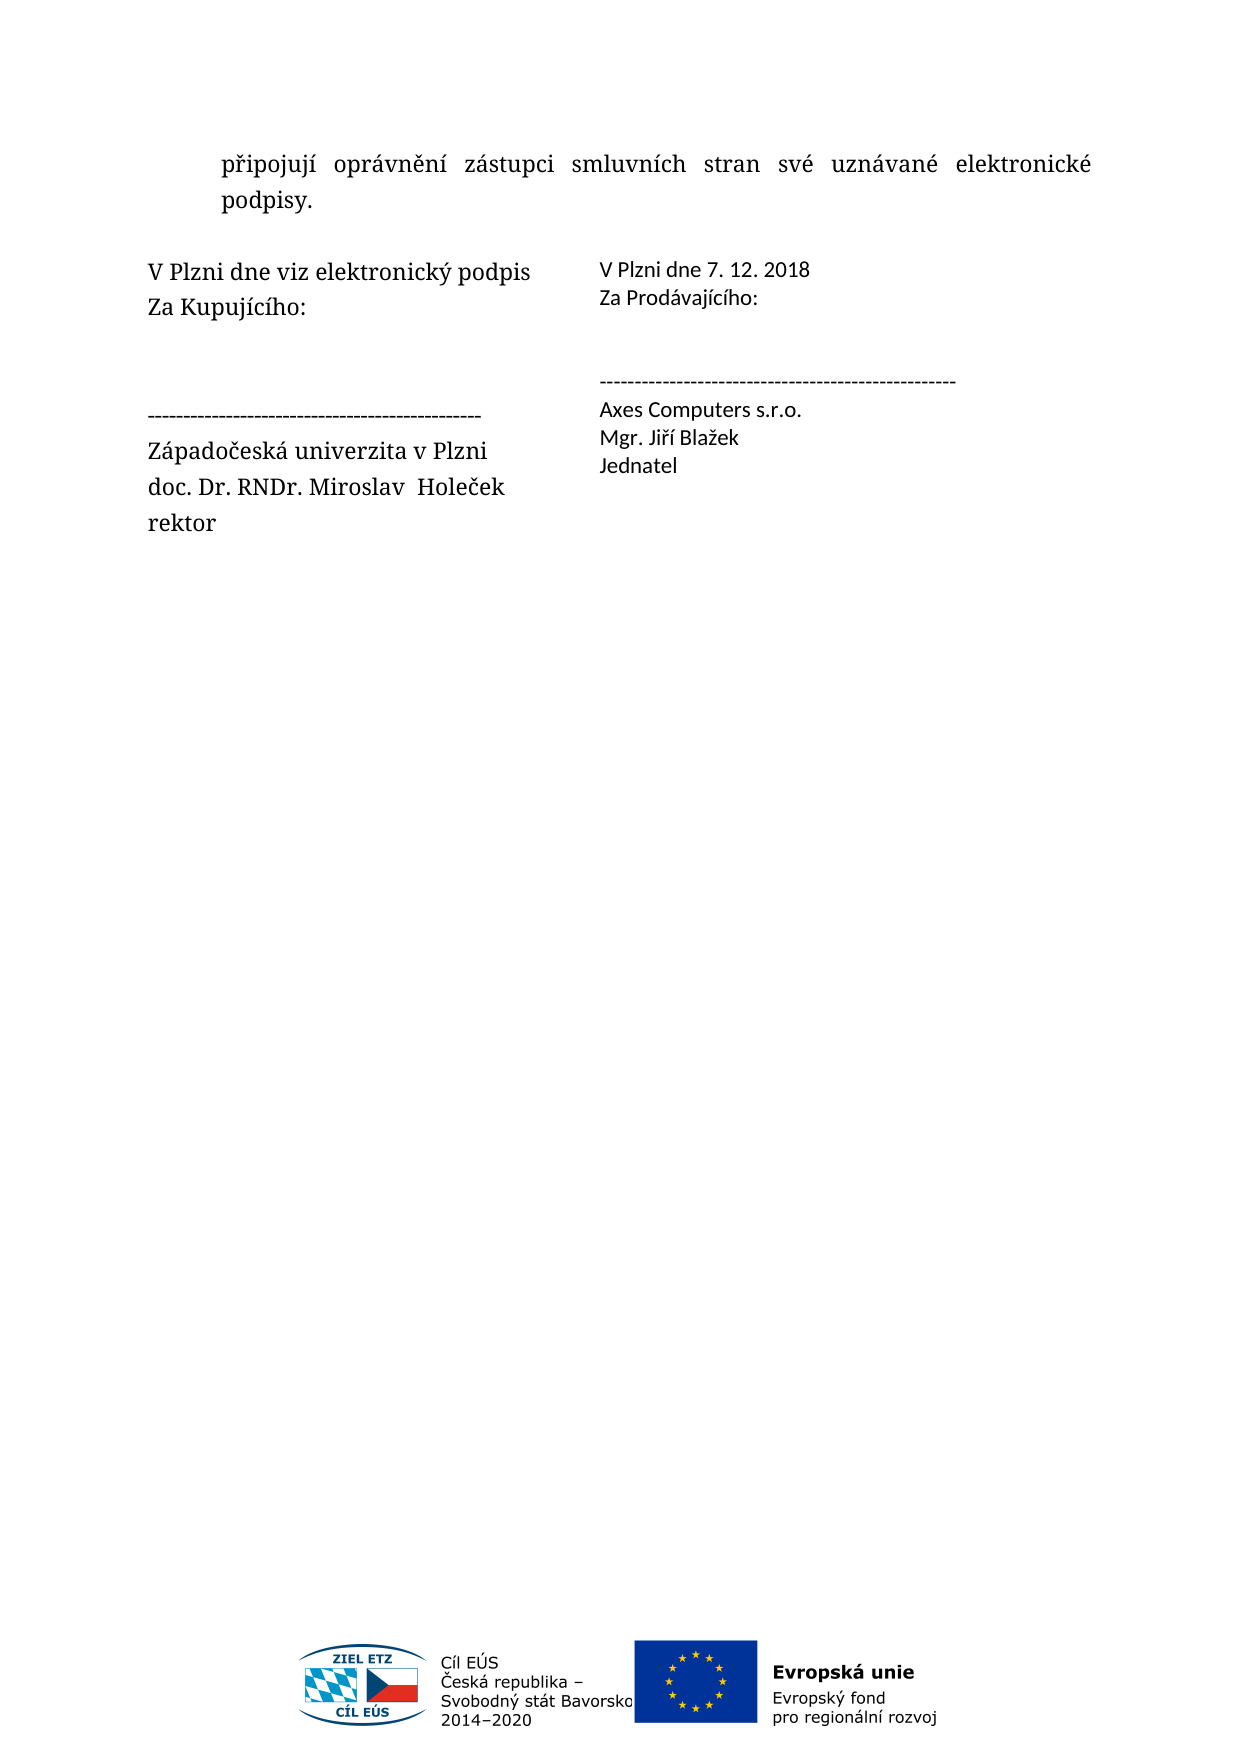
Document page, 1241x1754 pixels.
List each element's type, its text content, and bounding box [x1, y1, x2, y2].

table_header V Plzni dne viz elektronický podpis Za Kupujícího: ----------------------------------------------- Západočeská univerzita v Plzni doc. Dr. RNDr. Miroslav Holeček rektor [136, 255, 588, 578]
picture [298, 1638, 942, 1726]
table_header V Plzni dne 7. 12. 2018 Za Prodávajícího: --------------------------------------------------- Axes Computers s.r.o. Mgr. Jiří Blažek Jednatel [588, 255, 1040, 578]
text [148, 148, 1093, 215]
